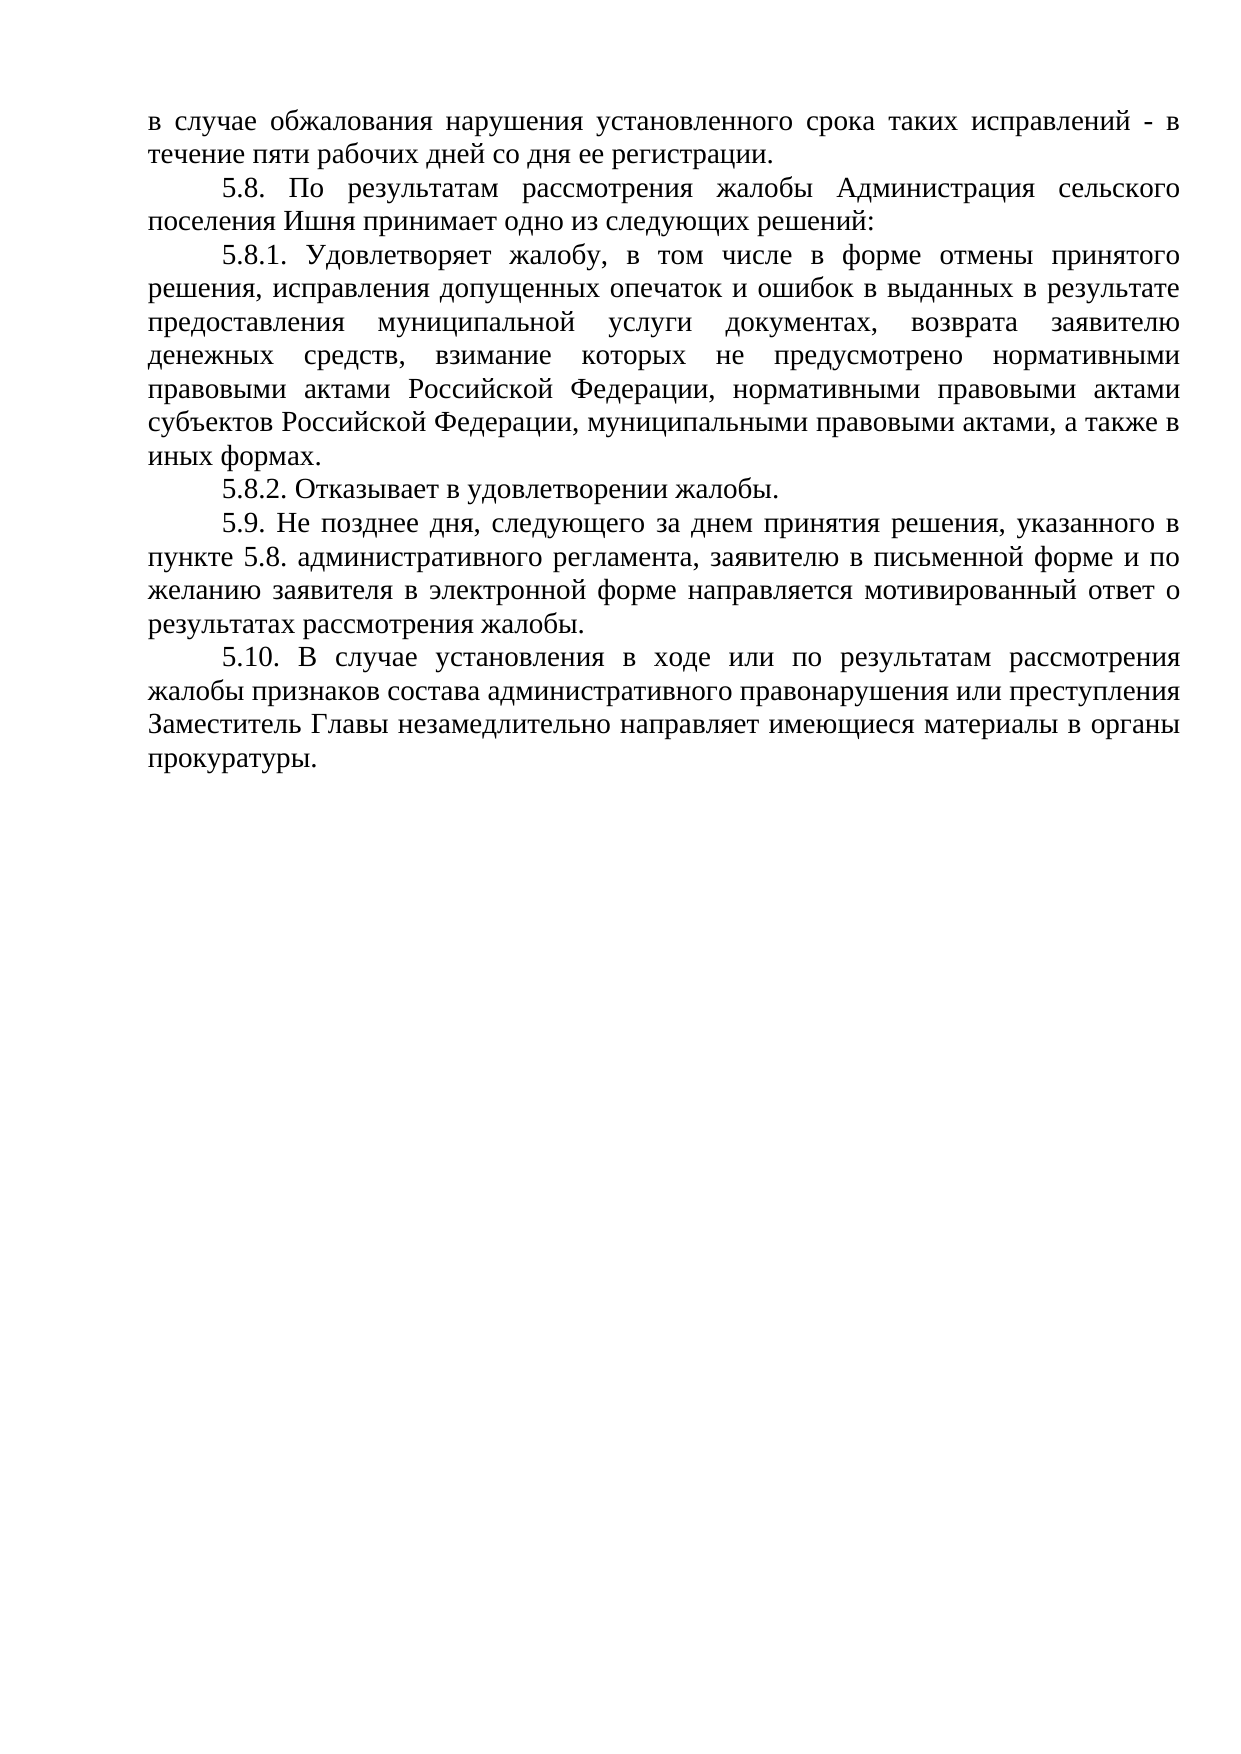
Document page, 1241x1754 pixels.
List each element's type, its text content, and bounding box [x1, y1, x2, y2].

text 5.8.2. Отказывает в удовлетворении жалобы. [148, 472, 1181, 505]
text 5.8.1. Удовлетворяет жалобу, в том числе в форме отмены принятого решения, исправления допущенных опечаток и ошибок в выданных в результате предоставления муниципальной услуги документах, возврата заявителю денежных средств, взимание которых не предусмотрено нормативными правовыми актами Российской Федерации, нормативными правовыми актами субъектов Российской Федерации, муниципальными правовыми актами, а также в иных формах. [148, 237, 1181, 472]
text 5.9. Не позднее дня, следующего за днем принятия решения, указанного в пункте 5.8. административного регламента, заявителю в письменной форме и по желанию заявителя в электронной форме направляется мотивированный ответ о результатах рассмотрения жалобы. [148, 505, 1181, 639]
text 5.10. В случае установления в ходе или по результатам рассмотрения жалобы признаков состава административного правонарушения или преступления Заместитель Главы незамедлительно направляет имеющиеся материалы в органы прокуратуры. [148, 639, 1181, 773]
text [148, 103, 1181, 170]
text 5.8. По результатам рассмотрения жалобы Администрация сельского поселения Ишня принимает одно из следующих решений: [148, 170, 1181, 237]
